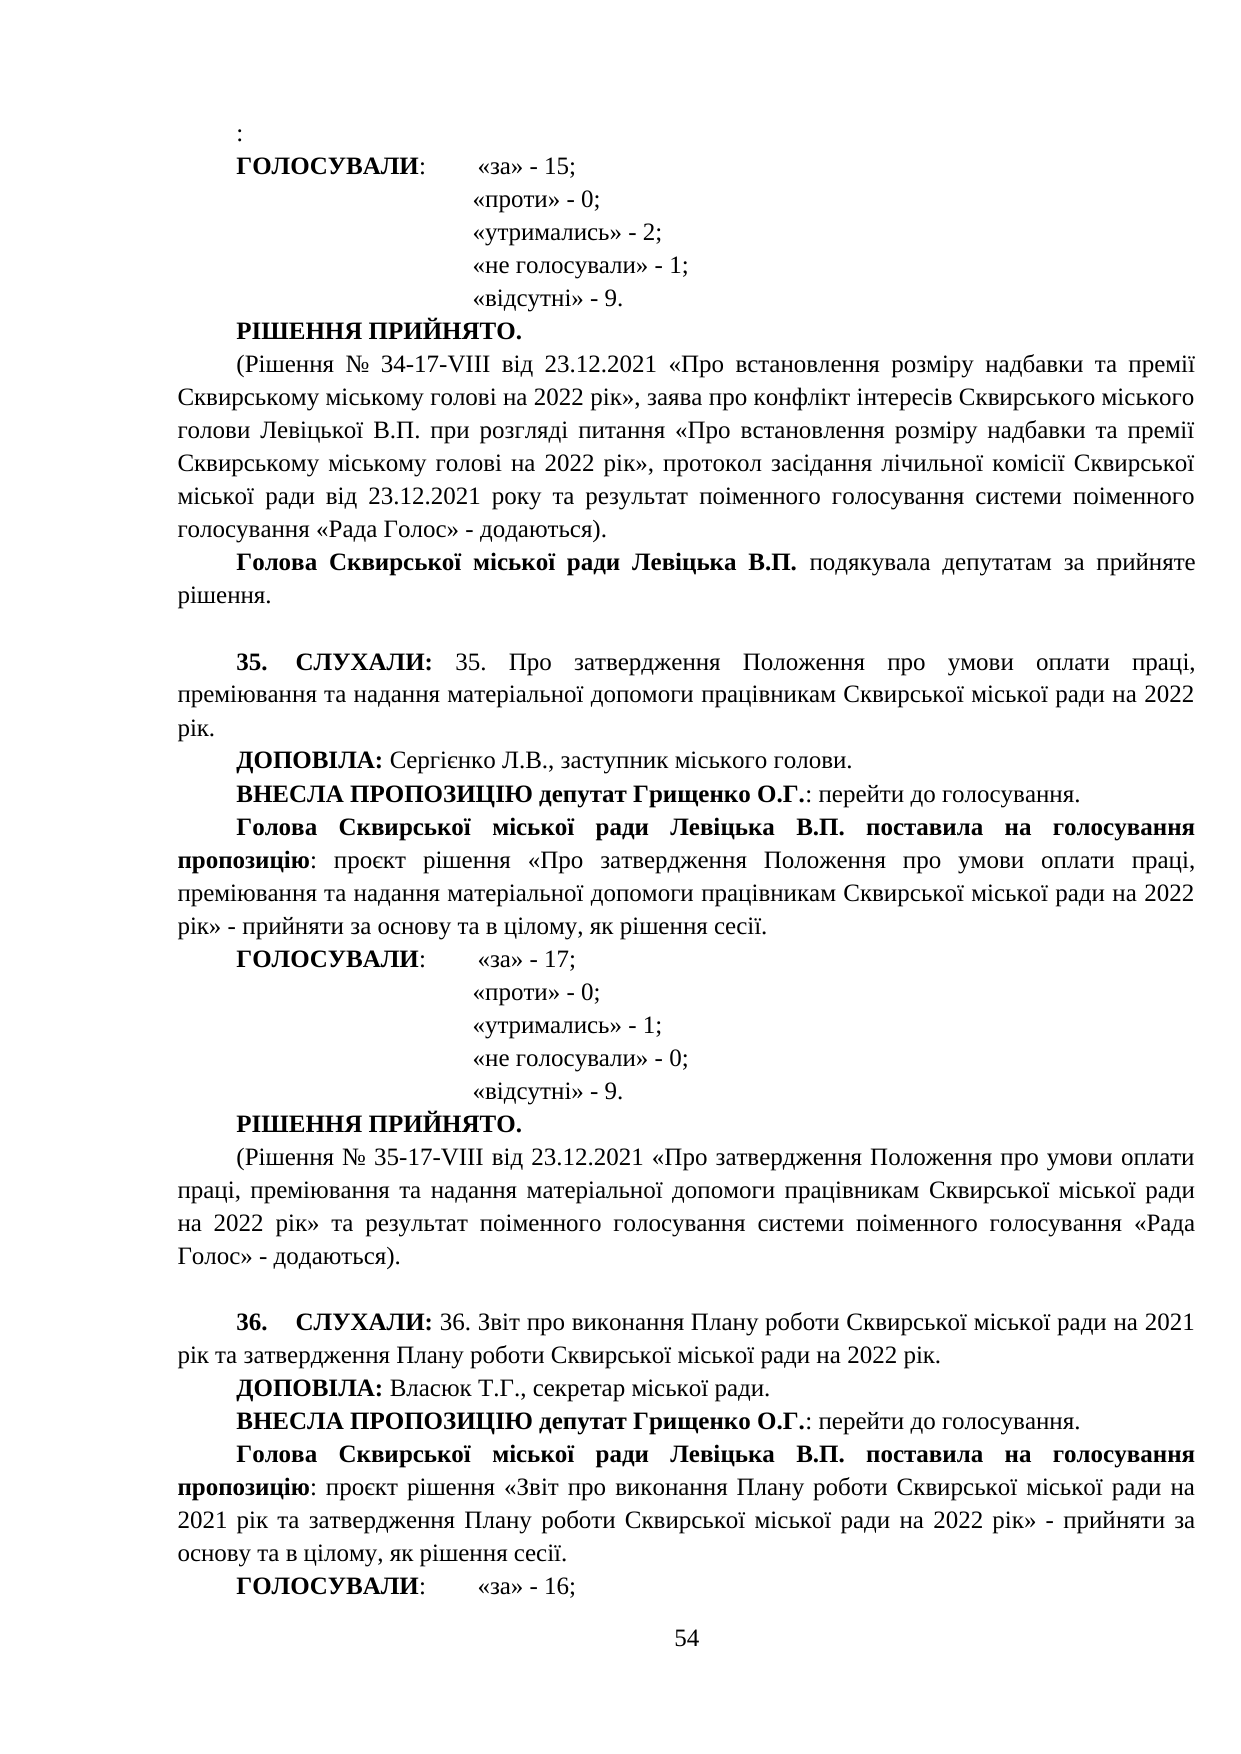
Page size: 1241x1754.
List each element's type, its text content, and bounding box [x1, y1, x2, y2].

text «проти» - 0; [428, 184, 1196, 213]
text ГОЛОСУВАЛИ: «за» - 17; [177, 944, 1196, 972]
text ГОЛОСУВАЛИ: «за» - 16; [177, 1571, 1196, 1600]
text (Рішення № 35-17-VIII від 23.12.2021 «Про затвердження Положення про умови оплати праці, преміювання та надання матеріальної допомоги працівникам Сквирської міської ради на 2022 рік» та результат поіменного голосування системи поіменного голосування «Рада Голос» - додаються). [177, 1142, 1196, 1270]
text Голова Сквирської міської ради Левіцька В.П. поставила на голосування пропозицію: проєкт рішення «Звіт про виконання Плану роботи Сквирської міської ради на 2021 рік та затвердження Плану роботи Сквирської міської ради на 2022 рік» - прийняти за основу та в цілому, як рішення сесії. [177, 1439, 1196, 1567]
text ВНЕСЛА ПРОПОЗИЦІЮ депутат Грищенко О.Г.: перейти до голосування. [177, 1406, 1196, 1435]
text : [177, 118, 1196, 147]
text Голова Сквирської міської ради Левіцька В.П. поставила на голосування пропозицію: проєкт рішення «Про затвердження Положення про умови оплати праці, преміювання та надання матеріальної допомоги працівникам Сквирської міської ради на 2022 рік» - прийняти за основу та в цілому, як рішення сесії. [177, 812, 1196, 939]
text ДОПОВІЛА: Сергієнко Л.В., заступник міського голови. [177, 746, 1196, 774]
text «відсутні» - 9. [428, 1076, 1196, 1104]
text ДОПОВІЛА: Власюк Т.Г., секретар міської ради. [177, 1373, 1196, 1402]
text (Рішення № 34-17-VIII від 23.12.2021 «Про встановлення розміру надбавки та премії Сквирському міському голові на 2022 рік», заява про конфлікт інтересів Сквирського міського голови Левіцької В.П. при розгляді питання «Про встановлення розміру надбавки та премії Сквирському міському голові на 2022 рік», протокол засідання лічильної комісії Сквирської міської ради від 23.12.2021 року та результат поіменного голосування системи поіменного голосування «Рада Голос» - додаються). [177, 349, 1196, 543]
list СЛУХАЛИ: 36. Звіт про виконання Плану роботи Сквирської міської ради на 2021 рік та затвердження Плану роботи Сквирської міської ради на 2022 рік. [177, 1307, 1196, 1369]
text РІШЕННЯ ПРИЙНЯТО. [177, 316, 1196, 345]
text Голова Сквирської міської ради Левіцька В.П. подякувала депутатам за прийняте рішення. [177, 547, 1196, 609]
text «не голосували» - 0; [428, 1043, 1196, 1072]
list СЛУХАЛИ: 35. Про затвердження Положення про умови оплати праці, преміювання та надання матеріальної допомоги працівникам Сквирської міської ради на 2022 рік. [177, 647, 1196, 741]
text «не голосували» - 1; [428, 250, 1196, 279]
text «проти» - 0; [428, 977, 1196, 1006]
text ВНЕСЛА ПРОПОЗИЦІЮ депутат Грищенко О.Г.: перейти до голосування. [177, 779, 1196, 807]
text РІШЕННЯ ПРИЙНЯТО. [177, 1109, 1196, 1138]
text «відсутні» - 9. [428, 283, 1196, 312]
text «утримались» - 1; [428, 1010, 1196, 1038]
text ГОЛОСУВАЛИ: «за» - 15; [177, 151, 1196, 180]
text «утримались» - 2; [428, 217, 1196, 246]
